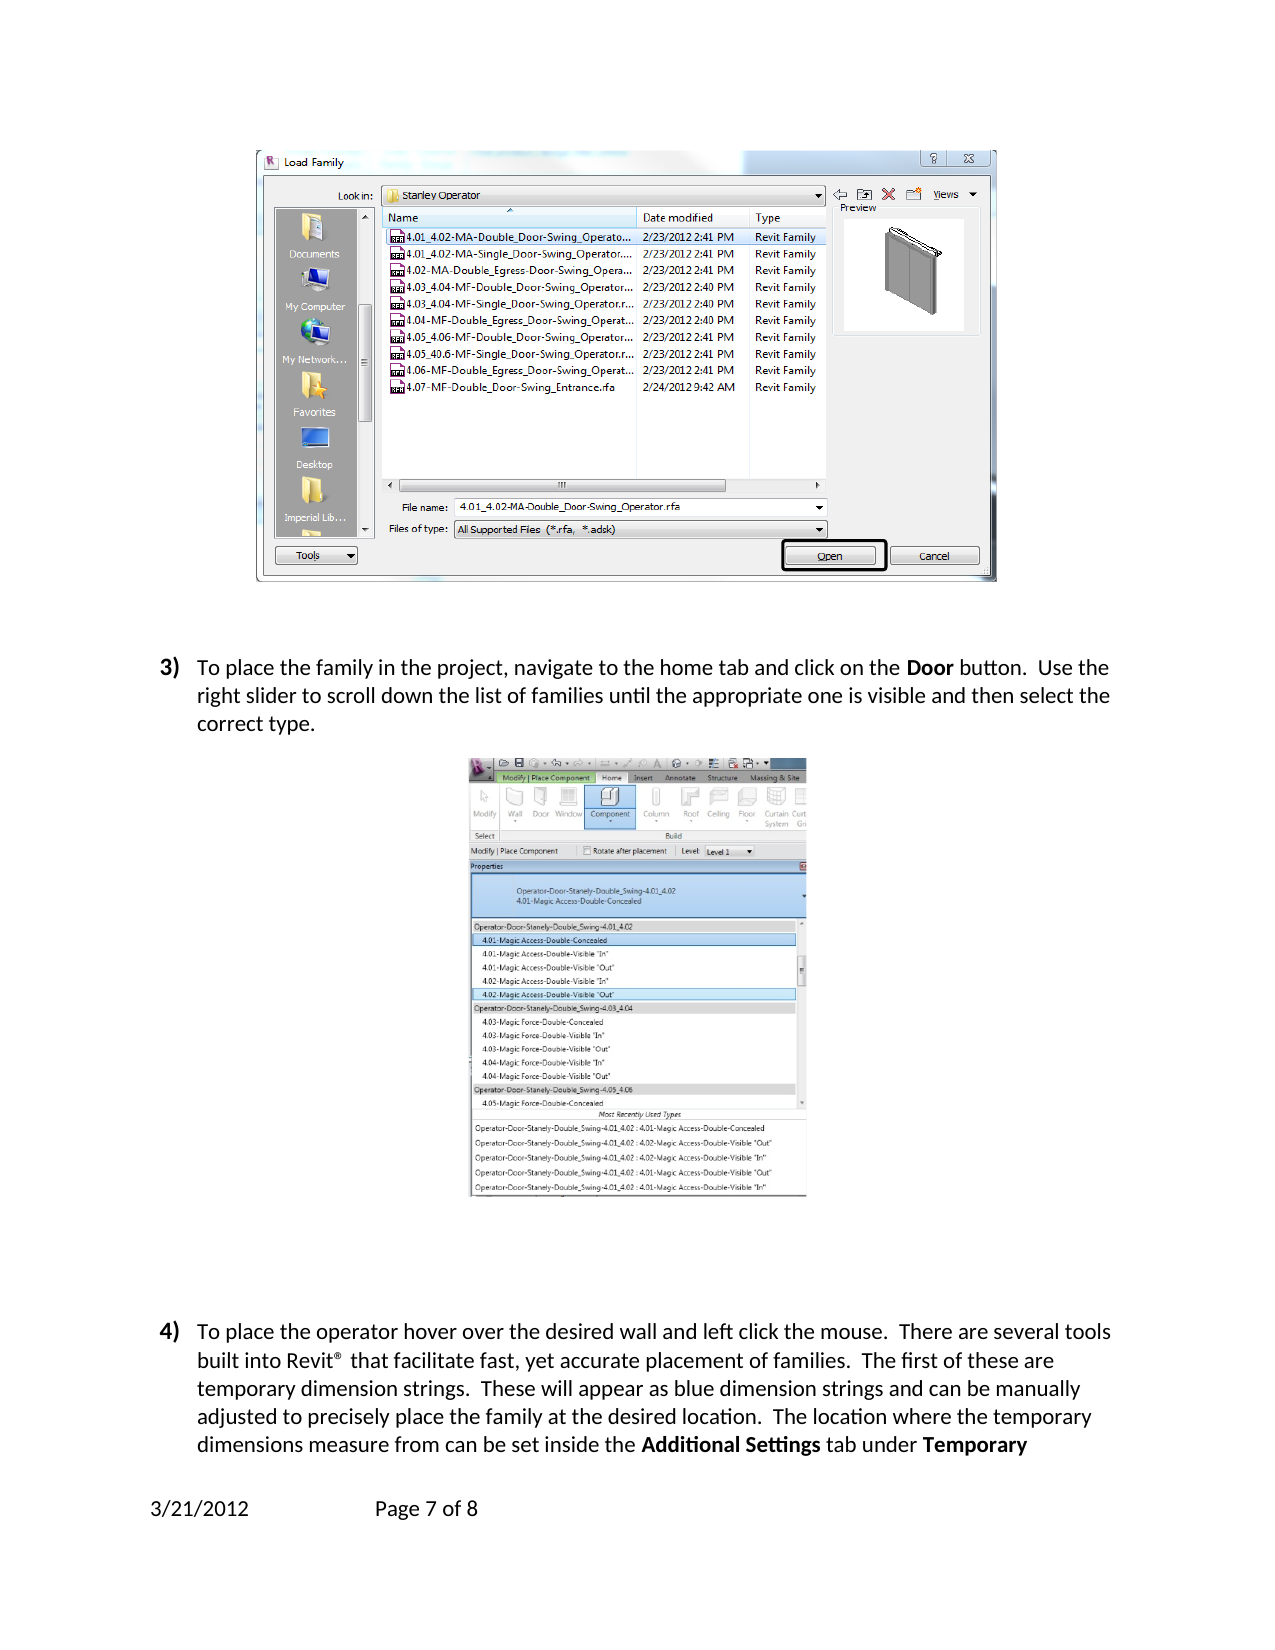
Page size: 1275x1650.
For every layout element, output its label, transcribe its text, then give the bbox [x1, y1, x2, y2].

picture [256, 150, 997, 582]
picture [468, 758, 807, 1197]
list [159, 1316, 1125, 1458]
list To place the family in the project, navigate to the home tab and click on the Door button. Use the right slider to scroll down the list of families until the appropriate one is visible and then select the correct type. [159, 651, 1125, 737]
